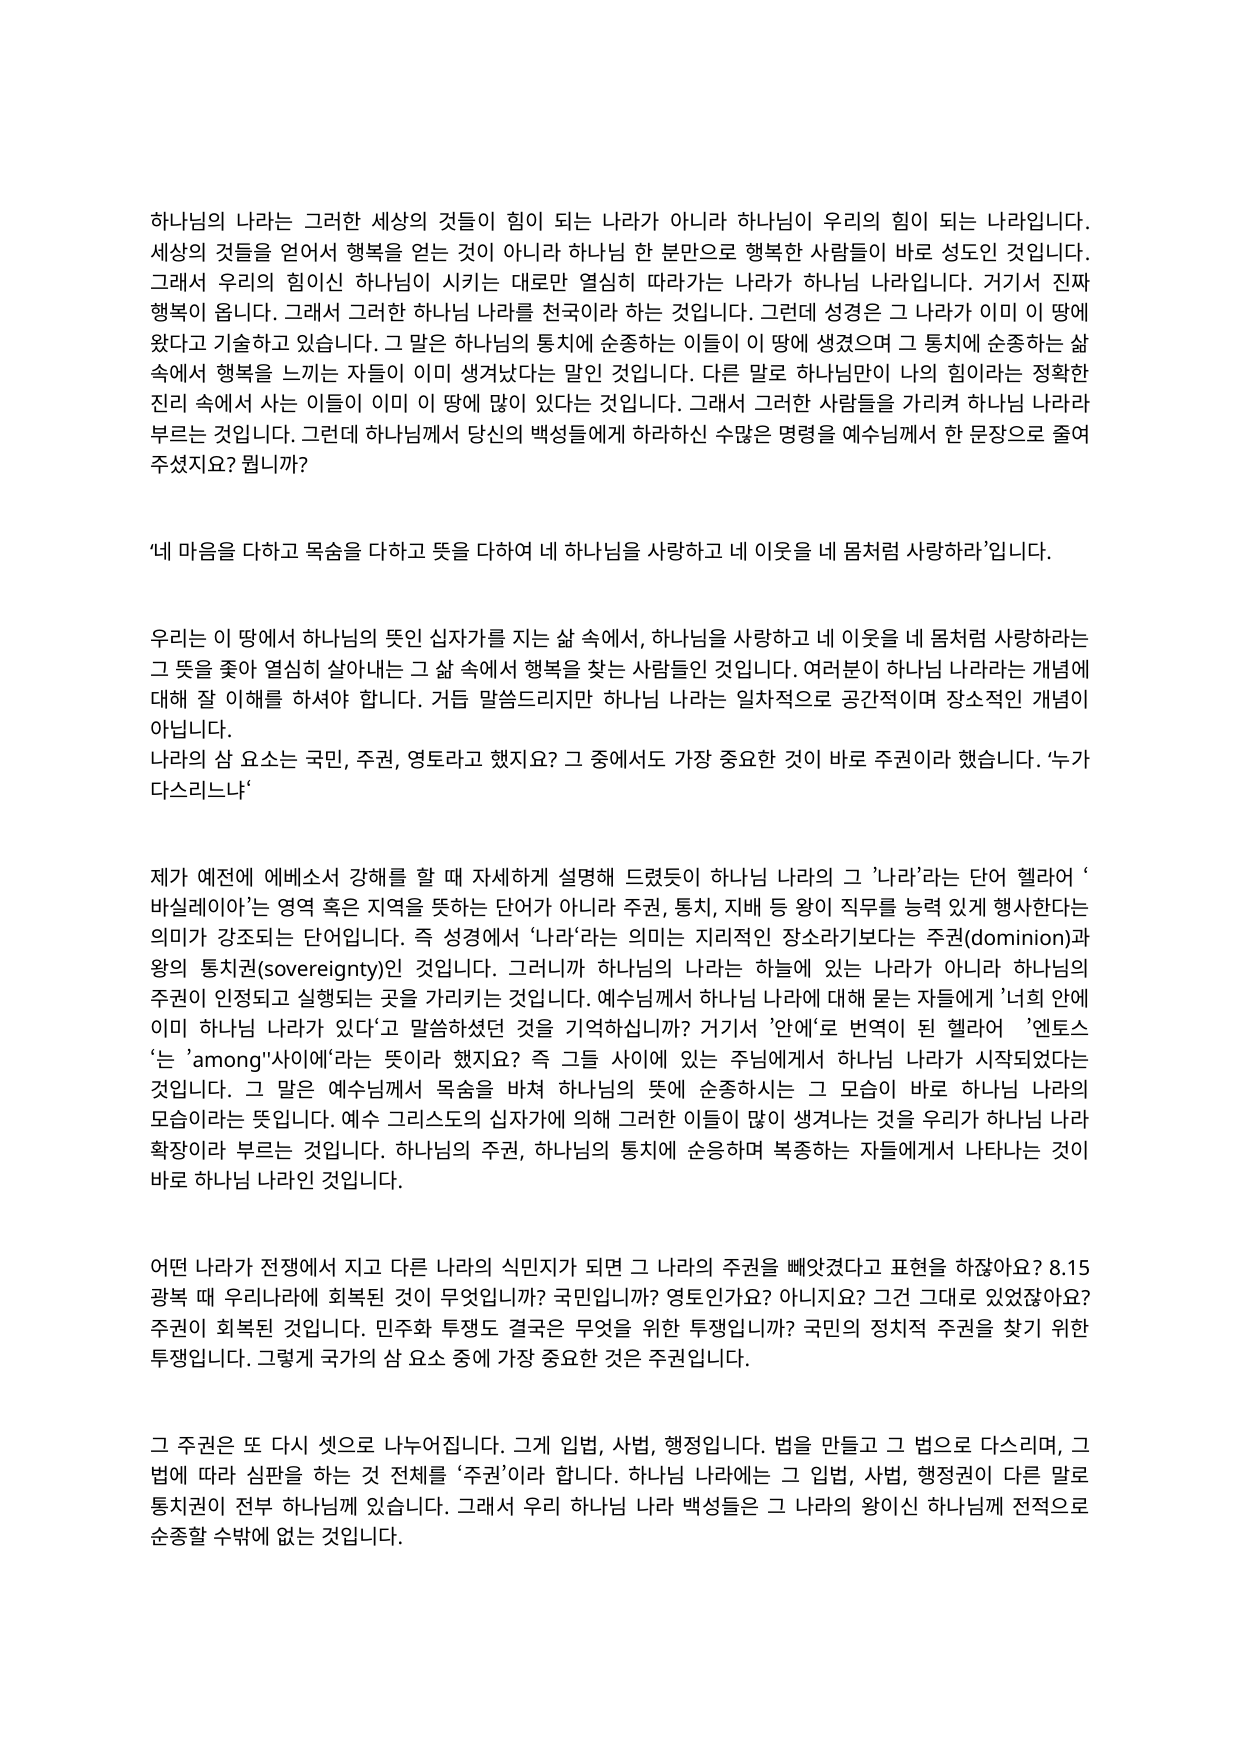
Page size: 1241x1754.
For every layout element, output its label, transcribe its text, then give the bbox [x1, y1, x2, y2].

text 어떤 나라가 전쟁에서 지고 다른 나라의 식민지가 되면 그 나라의 주권을 빼앗겼다고 표현을 하잖아요? 8.15 광복 때 우리나라에 회복된 것이 무엇입니까? 국민입니까? 영토인가요? 아니지요? 그건 그대로 있었잖아요? 주권이 회복된 것입니다. 민주화 투쟁도 결국은 무엇을 위한 투쟁입니까? 국민의 정치적 주권을 찾기 위한 투쟁입니다. 그렇게 국가의 삼 요소 중에 가장 중요한 것은 주권입니다. [150, 1251, 1090, 1373]
text 그 주권은 또 다시 셋으로 나누어집니다. 그게 입법, 사법, 행정입니다. 법을 만들고 그 법으로 다스리며, 그 법에 따라 심판을 하는 것 전체를 ‘주권’이라 합니다. 하나님 나라에는 그 입법, 사법, 행정권이 다른 말로 통치권이 전부 하나님께 있습니다. 그래서 우리 하나님 나라 백성들은 그 나라의 왕이신 하나님께 전적으로 순종할 수밖에 없는 것입니다. [150, 1429, 1090, 1551]
text 제가 예전에 에베소서 강해를 할 때 자세하게 설명해 드렸듯이 하나님 나라의 그 ’나라’라는 단어 헬라어 ‘바실레이아’는 영역 혹은 지역을 뜻하는 단어가 아니라 주권, 통치, 지배 등 왕이 직무를 능력 있게 행사한다는 의미가 강조되는 단어입니다. 즉 성경에서 ‘나라‘라는 의미는 지리적인 장소라기보다는 주권(dominion)과 왕의 통치권(sovereignty)인 것입니다. 그러니까 하나님의 나라는 하늘에 있는 나라가 아니라 하나님의 주권이 인정되고 실행되는 곳을 가리키는 것입니다. 예수님께서 하나님 나라에 대해 묻는 자들에게 ’너희 안에 이미 하나님 나라가 있다‘고 말씀하셨던 것을 기억하십니까? 거기서 ’안에‘로 번역이 된 헬라어 ’엔토스‘는 ’among''사이에‘라는 뜻이라 했지요? 즉 그들 사이에 있는 주님에게서 하나님 나라가 시작되었다는 것입니다. 그 말은 예수님께서 목숨을 바쳐 하나님의 뜻에 순종하시는 그 모습이 바로 하나님 나라의 모습이라는 뜻입니다. 예수 그리스도의 십자가에 의해 그러한 이들이 많이 생겨나는 것을 우리가 하나님 나라 확장이라 부르는 것입니다. 하나님의 주권, 하나님의 통치에 순응하며 복종하는 자들에게서 나타나는 것이 바로 하나님 나라인 것입니다. [150, 861, 1090, 1194]
text ‘네 마음을 다하고 목숨을 다하고 뜻을 다하여 네 하나님을 사랑하고 네 이웃을 네 몸처럼 사랑하라’입니다. [150, 535, 1090, 566]
text 나라의 삼 요소는 국민, 주권, 영토라고 했지요? 그 중에서도 가장 중요한 것이 바로 주권이라 했습니다. ‘누가 다스리느냐‘ [150, 744, 1090, 804]
text 하나님의 나라는 그러한 세상의 것들이 힘이 되는 나라가 아니라 하나님이 우리의 힘이 되는 나라입니다. 세상의 것들을 얻어서 행복을 얻는 것이 아니라 하나님 한 분만으로 행복한 사람들이 바로 성도인 것입니다. 그래서 우리의 힘이신 하나님이 시키는 대로만 열심히 따라가는 나라가 하나님 나라입니다. 거기서 진짜 행복이 옵니다. 그래서 그러한 하나님 나라를 천국이라 하는 것입니다. 그런데 성경은 그 나라가 이미 이 땅에 왔다고 기술하고 있습니다. 그 말은 하나님의 통치에 순종하는 이들이 이 땅에 생겼으며 그 통치에 순종하는 삶 속에서 행복을 느끼는 자들이 이미 생겨났다는 말인 것입니다. 다른 말로 하나님만이 나의 힘이라는 정확한 진리 속에서 사는 이들이 이미 이 땅에 많이 있다는 것입니다. 그래서 그러한 사람들을 가리켜 하나님 나라라 부르는 것입니다. 그런데 하나님께서 당신의 백성들에게 하라하신 수많은 명령을 예수님께서 한 문장으로 줄여 주셨지요? 뭡니까? [150, 206, 1090, 478]
text 우리는 이 땅에서 하나님의 뜻인 십자가를 지는 삶 속에서, 하나님을 사랑하고 네 이웃을 네 몸처럼 사랑하라는 그 뜻을 좇아 열심히 살아내는 그 삶 속에서 행복을 찾는 사람들인 것입니다. 여러분이 하나님 나라라는 개념에 대해 잘 이해를 하셔야 합니다. 거듭 말씀드리지만 하나님 나라는 일차적으로 공간적이며 장소적인 개념이 아닙니다. [150, 622, 1090, 744]
